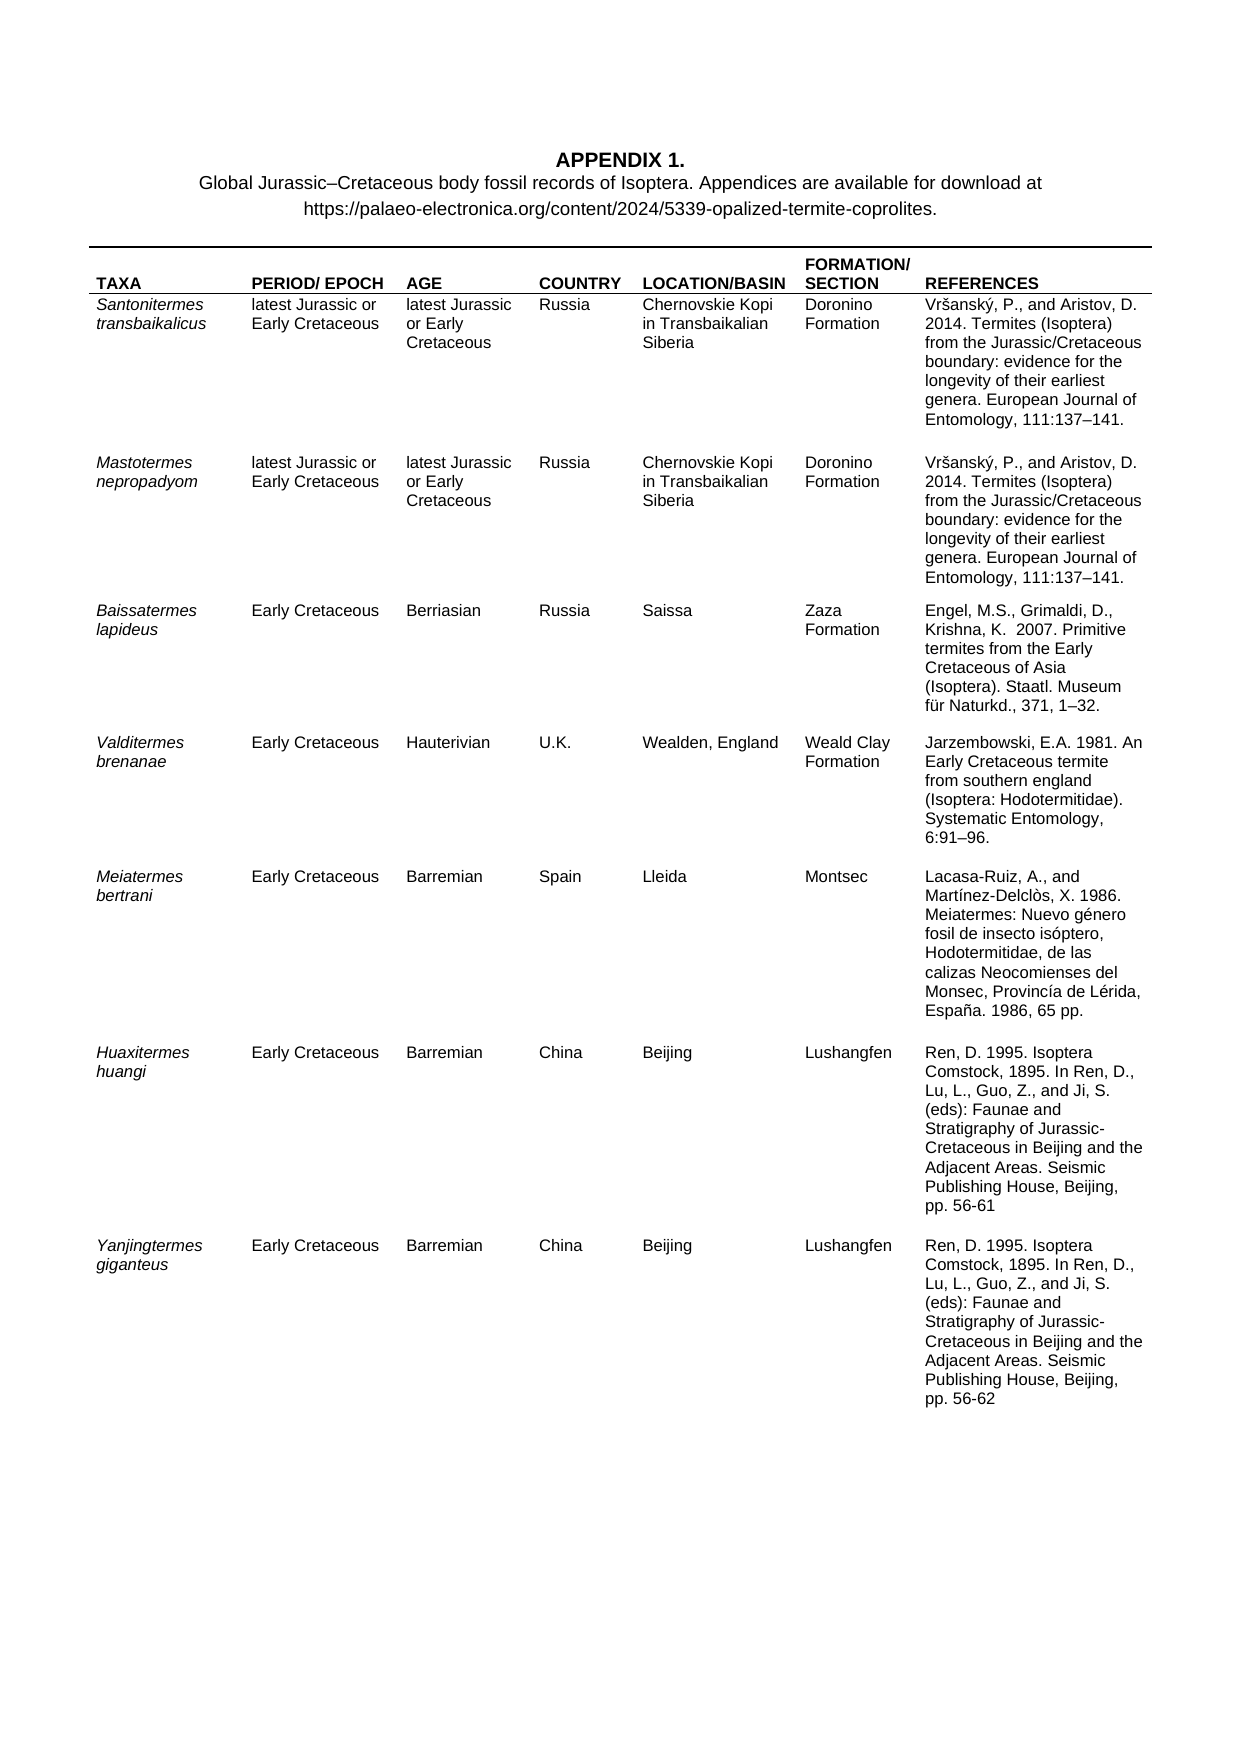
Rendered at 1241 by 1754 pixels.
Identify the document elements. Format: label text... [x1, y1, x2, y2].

table_cell Lleida [635, 867, 797, 1042]
table_header AGE [399, 248, 532, 293]
table_header REFERENCES [918, 248, 1152, 293]
table_cell Zaza Formation [798, 600, 918, 732]
table_cell Early Cretaceous [244, 733, 399, 867]
table_cell Early Cretaceous [244, 1236, 399, 1428]
table_cell Doronino Formation [798, 453, 918, 600]
table_cell China [532, 1236, 635, 1428]
table_cell Meiatermes bertrani [89, 867, 244, 1042]
table_cell Spain [532, 867, 635, 1042]
table_cell Russia [532, 453, 635, 600]
text https://palaeo-electronica.org/content/2024/5339-opalized-termite-coprolites. [89, 197, 1152, 219]
table_cell latest Jurassic or Early Cretaceous [244, 453, 399, 600]
table_header FORMATION/ SECTION [798, 248, 918, 293]
table_cell Early Cretaceous [244, 600, 399, 732]
table_cell Chernovskie Kopi in Transbaikalian Siberia [635, 453, 797, 600]
table_cell Barremian [399, 1236, 532, 1428]
table_cell Barremian [399, 867, 532, 1042]
table_cell Wealden, England [635, 733, 797, 867]
table_cell Ren, D. 1995. Isoptera Comstock, 1895. In Ren, D., Lu, L., Guo, Z., and Ji, S. (eds): Faunae and Stratigraphy of Jurassic-Cretaceous in Beijing and the Adjacent Areas. Seismic Publishing House, Beijing, pp. 56-62 [918, 1236, 1152, 1428]
text APPENDIX 1. [89, 148, 1152, 172]
table_cell Jarzembowski, E.A. 1981. An Early Cretaceous termite from southern england (Isoptera: Hodotermitidae). Systematic Entomology, 6:91–96. [918, 733, 1152, 867]
table_header LOCATION/BASIN [635, 248, 797, 293]
table_cell Mastotermes nepropadyom [89, 453, 244, 600]
table_cell Early Cretaceous [244, 867, 399, 1042]
table_cell Hauterivian [399, 733, 532, 867]
table_cell China [532, 1043, 635, 1236]
table_cell Beijing [635, 1043, 797, 1236]
table_cell Doronino Formation [798, 294, 918, 452]
table_cell Weald Clay Formation [798, 733, 918, 867]
table_cell latest Jurassic or Early Cretaceous [399, 453, 532, 600]
table_cell Lacasa-Ruiz, A., and Martínez-Delclòs, X. 1986. Meiatermes: Nuevo género fosil de insecto isóptero, Hodotermitidae, de las calizas Neocomienses del Monsec, Provincía de Lérida, España. 1986, 65 pp. [918, 867, 1152, 1042]
text Global Jurassic–Cretaceous body fossil records of Isoptera. Appendices are available for download at [89, 172, 1152, 193]
table_cell Chernovskie Kopi in Transbaikalian Siberia [635, 294, 797, 452]
table_cell latest Jurassic or Early Cretaceous [399, 294, 532, 452]
table_cell Saissa [635, 600, 797, 732]
table_cell Engel, M.S., Grimaldi, D., Krishna, K. 2007. Primitive termites from the Early Cretaceous of Asia (Isoptera). Staatl. Museum für Naturkd., 371, 1–32. [918, 600, 1152, 732]
table_cell latest Jurassic or Early Cretaceous [244, 294, 399, 452]
table_cell Vršanský, P., and Aristov, D. 2014. Termites (Isoptera) from the Jurassic/Cretaceous boundary: evidence for the longevity of their earliest genera. European Journal of Entomology, 111:137–141. [918, 453, 1152, 600]
table_header PERIOD/ EPOCH [244, 248, 399, 293]
table_cell Lushangfen [798, 1043, 918, 1236]
table_cell Baissatermes lapideus [89, 600, 244, 732]
table_header COUNTRY [532, 248, 635, 293]
table_cell Lushangfen [798, 1236, 918, 1428]
table_cell Russia [532, 600, 635, 732]
table_cell U.K. [532, 733, 635, 867]
table_cell Santonitermes transbaikalicus [89, 294, 244, 452]
table_cell Berriasian [399, 600, 532, 732]
table_cell Beijing [635, 1236, 797, 1428]
table_cell Barremian [399, 1043, 532, 1236]
table_cell Vršanský, P., and Aristov, D. 2014. Termites (Isoptera) from the Jurassic/Cretaceous boundary: evidence for the longevity of their earliest genera. European Journal of Entomology, 111:137–141. [918, 294, 1152, 452]
table_cell Huaxitermes huangi [89, 1043, 244, 1236]
table_cell Yanjingtermes giganteus [89, 1236, 244, 1428]
table_cell Valditermes brenanae [89, 733, 244, 867]
table_cell Ren, D. 1995. Isoptera Comstock, 1895. In Ren, D., Lu, L., Guo, Z., and Ji, S. (eds): Faunae and Stratigraphy of Jurassic-Cretaceous in Beijing and the Adjacent Areas. Seismic Publishing House, Beijing, pp. 56-61 [918, 1043, 1152, 1236]
table_cell Early Cretaceous [244, 1043, 399, 1236]
table_header TAXA [89, 248, 244, 293]
table_cell Russia [532, 294, 635, 452]
table_cell Montsec [798, 867, 918, 1042]
